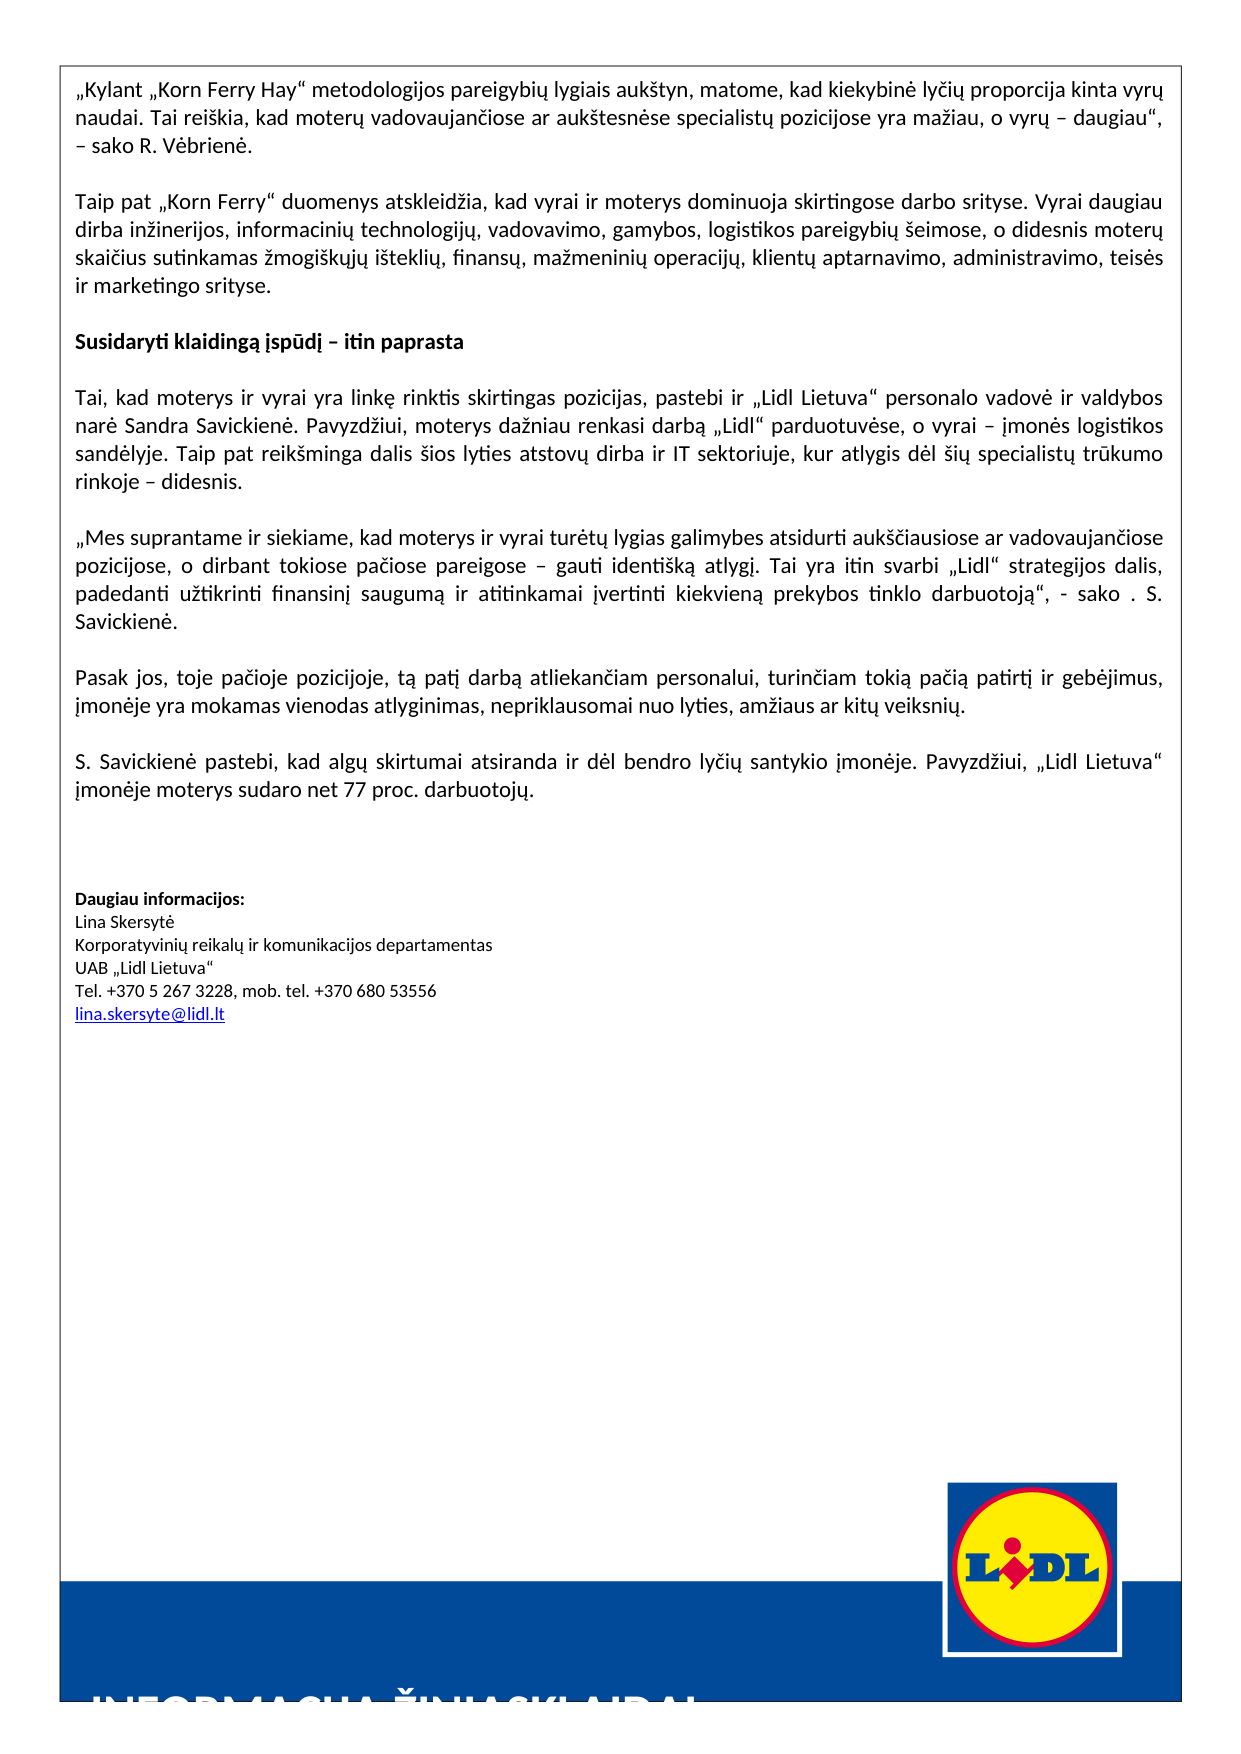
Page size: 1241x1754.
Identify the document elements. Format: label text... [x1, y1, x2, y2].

text Susidaryti klaidingą įspūdį – itin paprasta [75, 327, 1165, 355]
text „Mes suprantame ir siekiame, kad moterys ir vyrai turėtų lygias galimybes atsidurti aukščiausiose ar vadovaujančiose pozicijose, o dirbant tokiose pačiose pareigose – gauti identišką atlygį. Tai yra itin svarbi „Lidl“ strategijos dalis, padedanti užtikrinti finansinį saugumą ir atitinkamai įvertinti kiekvieną prekybos tinklo darbuotoją“, - sako . S. Savickienė. [75, 523, 1165, 635]
text Taip pat „Korn Ferry“ duomenys atskleidžia, kad vyrai ir moterys dominuoja skirtingose darbo srityse. Vyrai daugiau dirba inžinerijos, informacinių technologijų, vadovavimo, gamybos, logistikos pareigybių šeimose, o didesnis moterų skaičius sutinkamas žmogiškųjų išteklių, finansų, mažmeninių operacijų, klientų aptarnavimo, administravimo, teisės ir marketingo srityse. [75, 187, 1165, 299]
picture [0, 6, 1241, 1754]
text Tai, kad moterys ir vyrai yra linkę rinktis skirtingas pozicijas, pastebi ir „Lidl Lietuva“ personalo vadovė ir valdybos narė Sandra Savickienė. Pavyzdžiui, moterys dažniau renkasi darbą „Lidl“ parduotuvėse, o vyrai – įmonės logistikos sandėlyje. Taip pat reikšminga dalis šios lyties atstovų dirba ir IT sektoriuje, kur atlygis dėl šių specialistų trūkumo rinkoje – didesnis. [75, 383, 1165, 495]
text S. Savickienė pastebi, kad algų skirtumai atsiranda ir dėl bendro lyčių santykio įmonėje. Pavyzdžiui, „Lidl Lietuva“ įmonėje moterys sudaro net 77 proc. darbuotojų. [75, 747, 1165, 803]
text Daugiau informacijos: Lina Skersytė Korporatyvinių reikalų ir komunikacijos departamentas UAB „Lidl Lietuva“ Tel. +370 5 267 3228, mob. tel. +370 680 53556 lina.skersyte@lidl.lt [75, 888, 1165, 1025]
text „Kylant „Korn Ferry Hay“ metodologijos pareigybių lygiais aukštyn, matome, kad kiekybinė lyčių proporcija kinta vyrų naudai. Tai reiškia, kad moterų vadovaujančiose ar aukštesnėse specialistų pozicijose yra mažiau, o vyrų – daugiau“, – sako R. Vėbrienė. [75, 75, 1165, 159]
text Pasak jos, toje pačioje pozicijoje, tą patį darbą atliekančiam personalui, turinčiam tokią pačią patirtį ir gebėjimus, įmonėje yra mokamas vienodas atlyginimas, nepriklausomai nuo lyties, amžiaus ar kitų veiksnių. [75, 663, 1165, 719]
